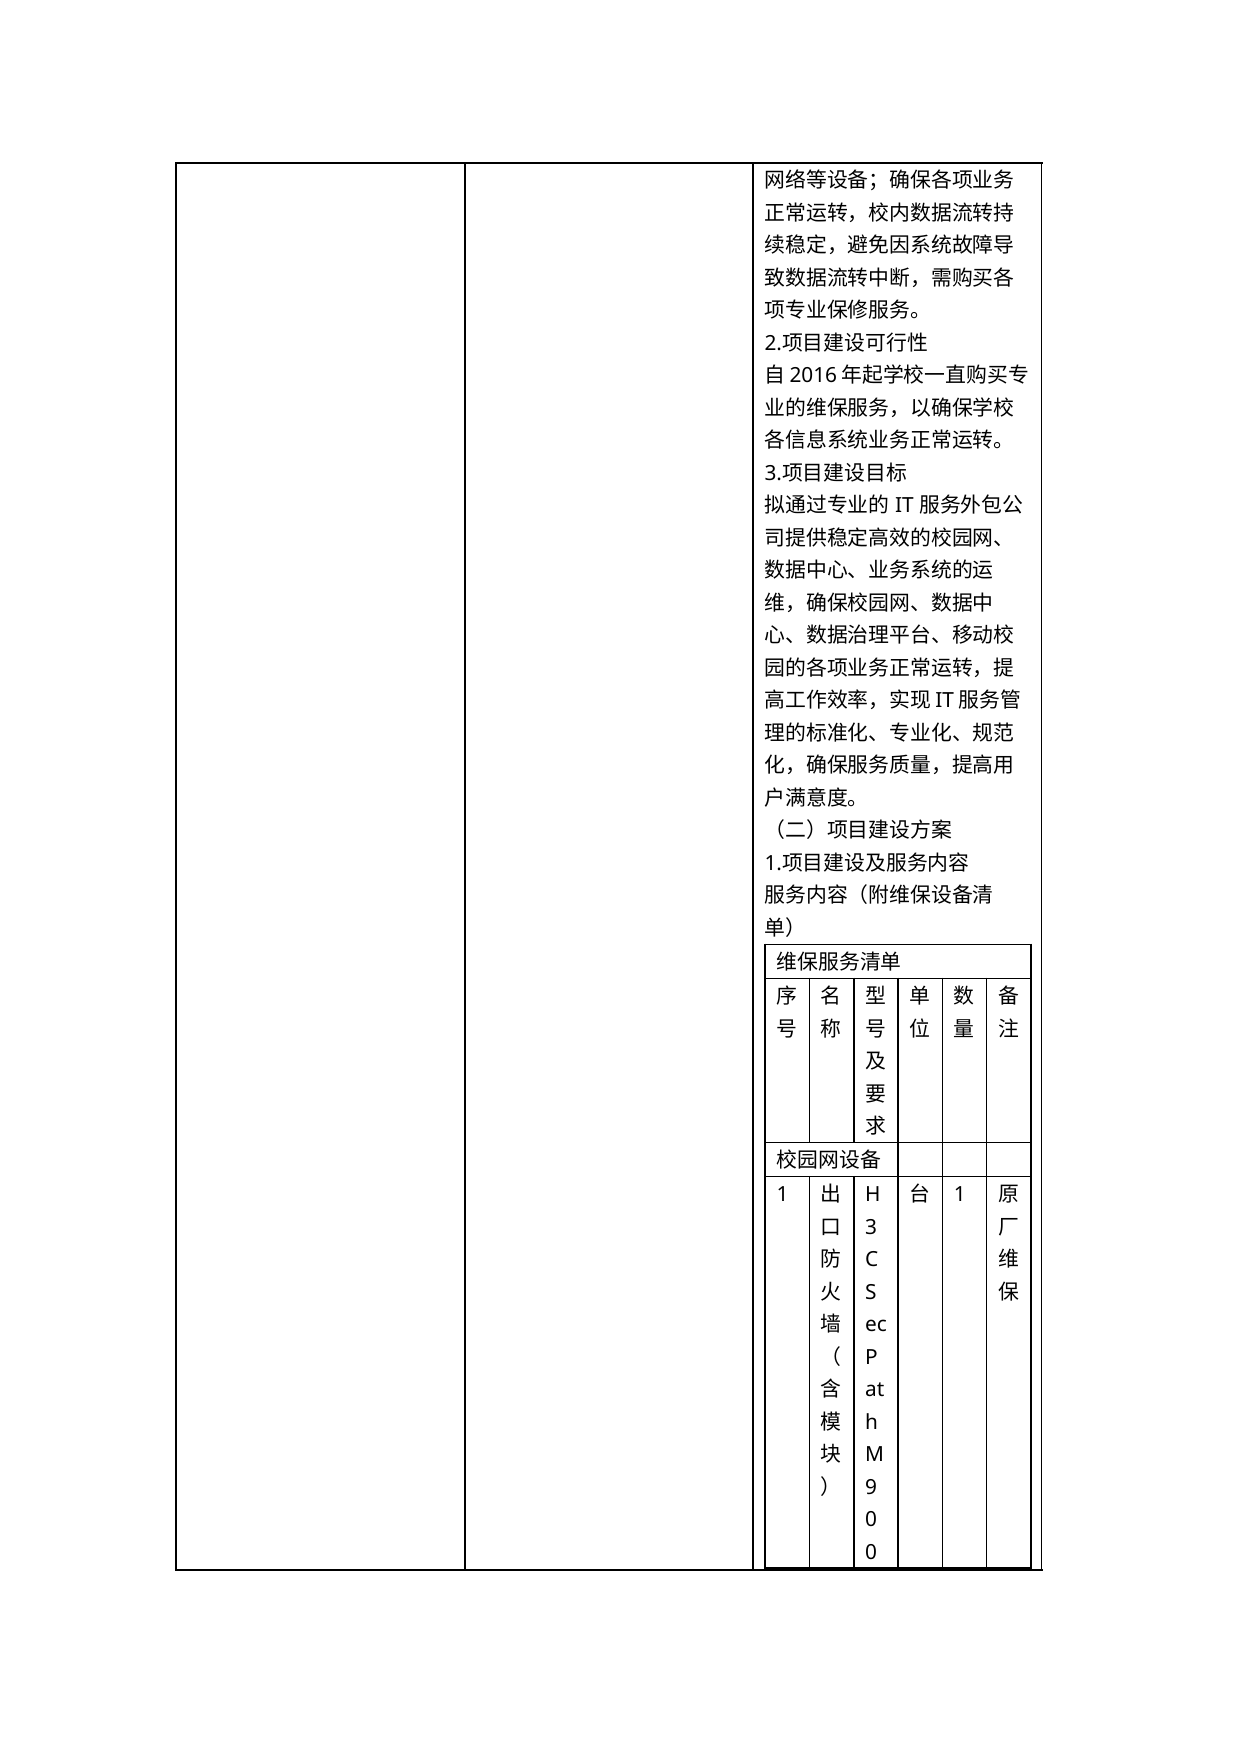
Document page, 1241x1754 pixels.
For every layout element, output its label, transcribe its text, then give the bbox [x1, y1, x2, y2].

table_cell [466, 164, 752, 1569]
table_cell 1 [177, 164, 464, 1569]
